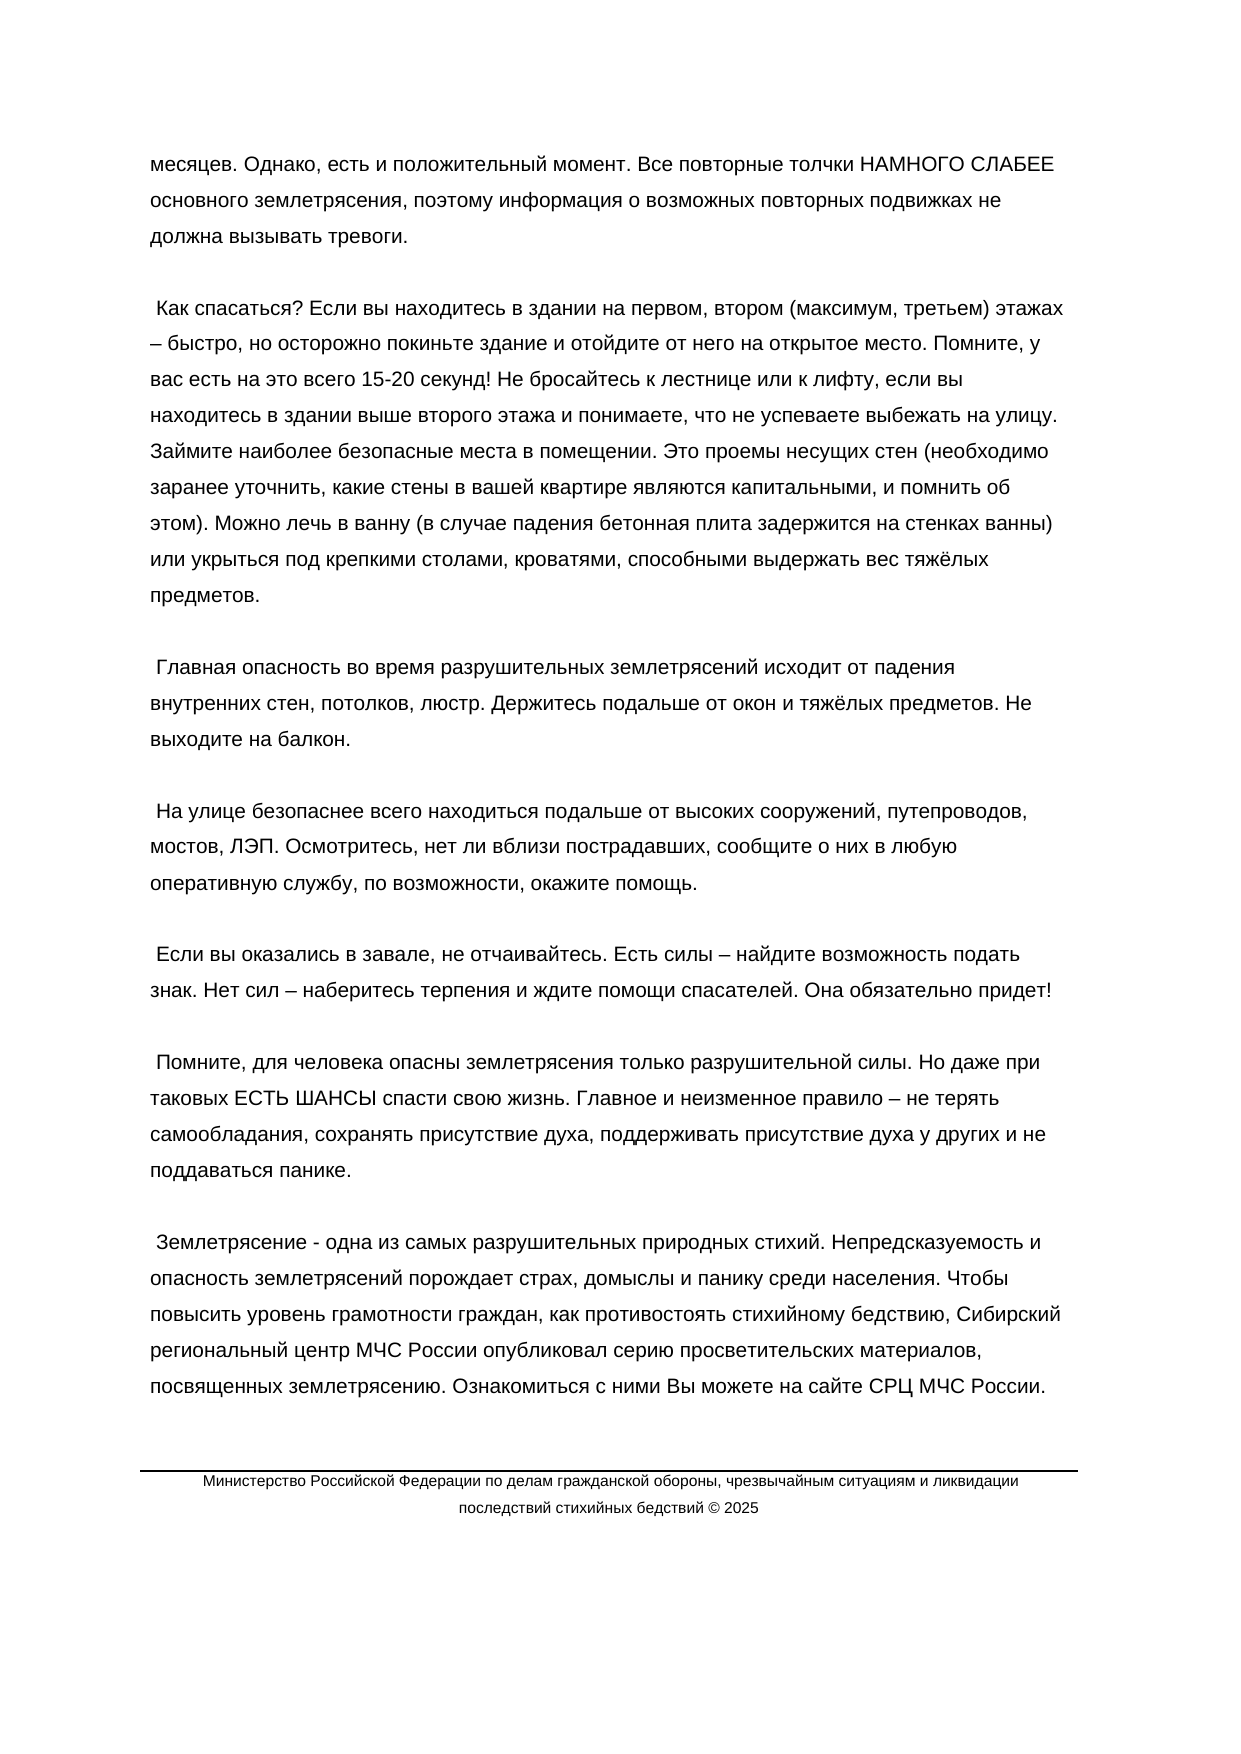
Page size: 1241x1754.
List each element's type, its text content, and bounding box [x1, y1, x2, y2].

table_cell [140, 150, 1078, 1470]
table_cell Министерство Российской Федерации по делам гражданской обороны, чрезвычайным ситуациям и ликвидации последствий стихийных бедствий © 2025 [140, 1472, 1078, 1554]
